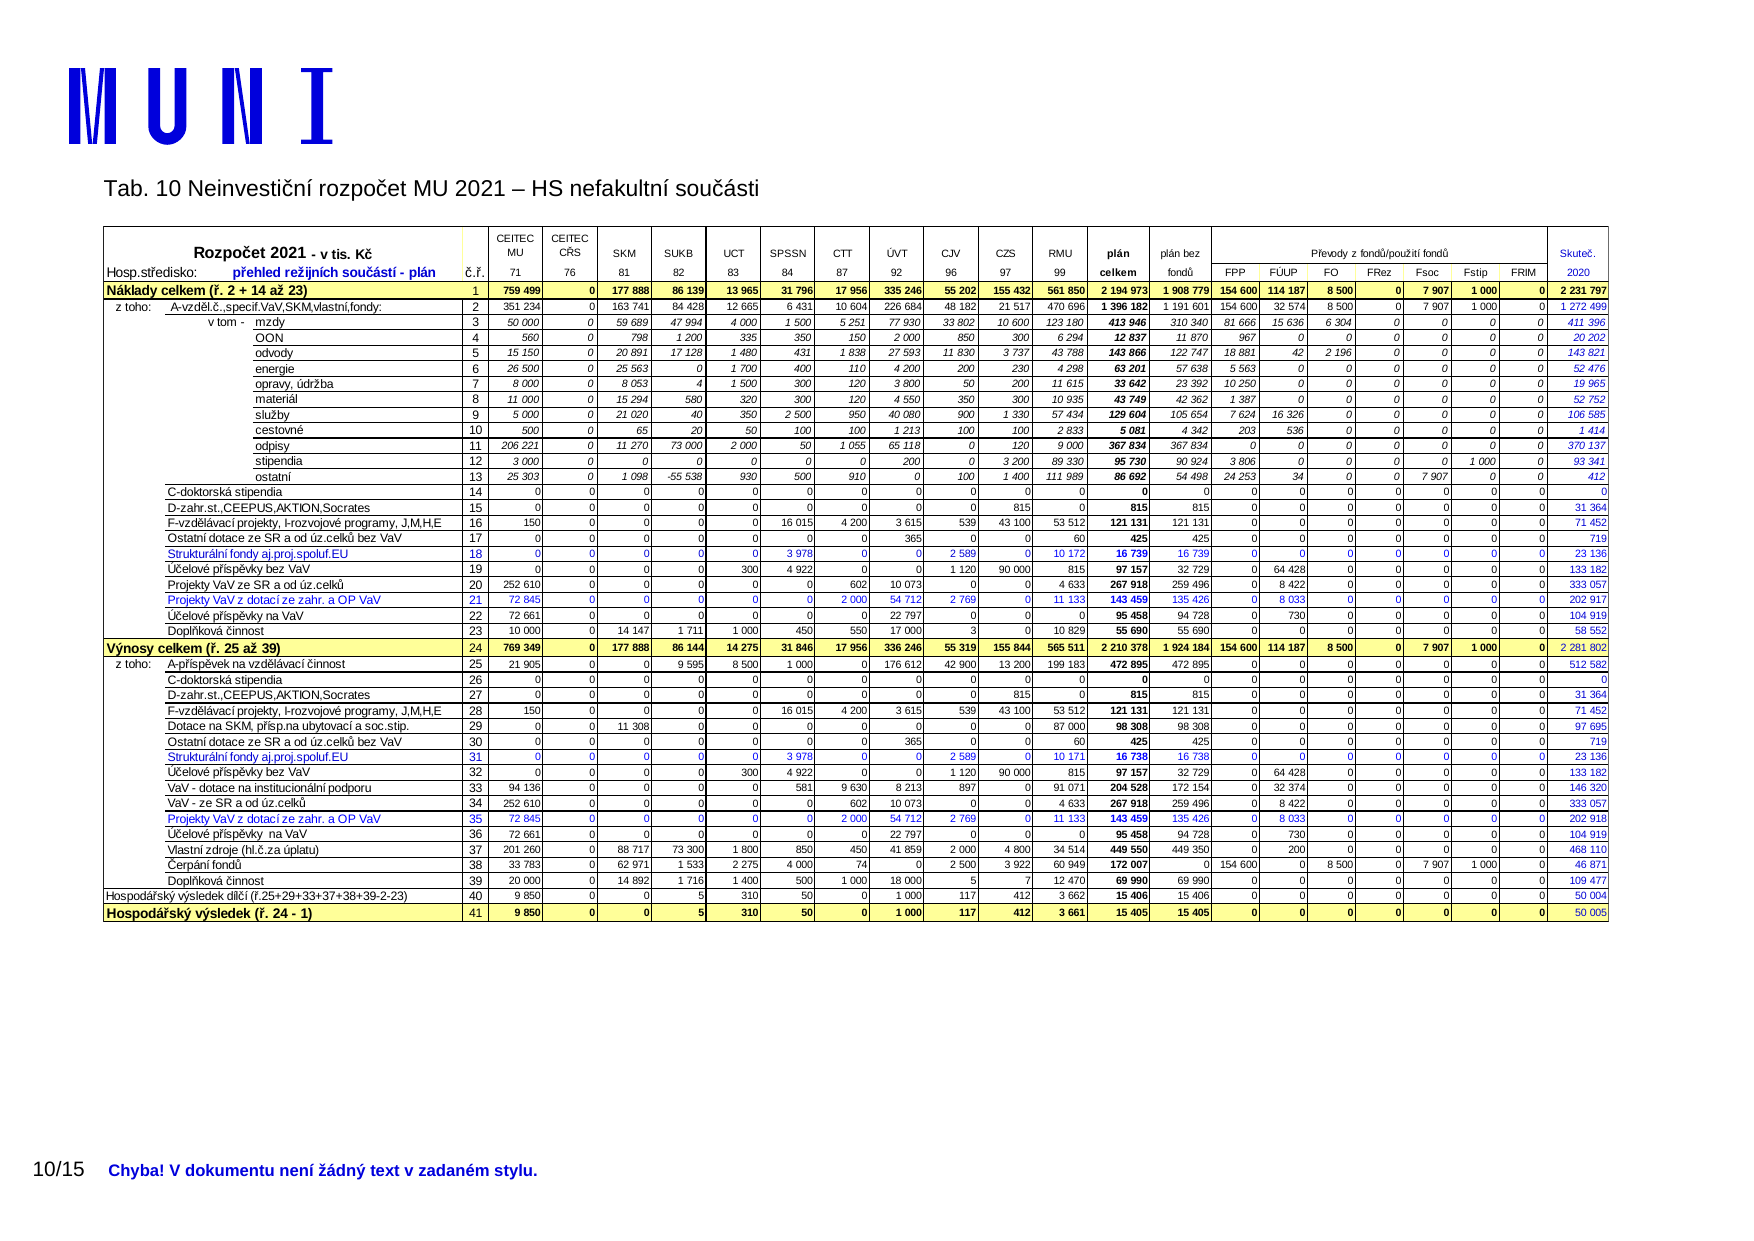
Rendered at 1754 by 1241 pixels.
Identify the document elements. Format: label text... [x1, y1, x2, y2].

text Tab. 10 Neinvestiční rozpočet MU 2021 – HS nefakultní součásti [103, 175, 1609, 202]
